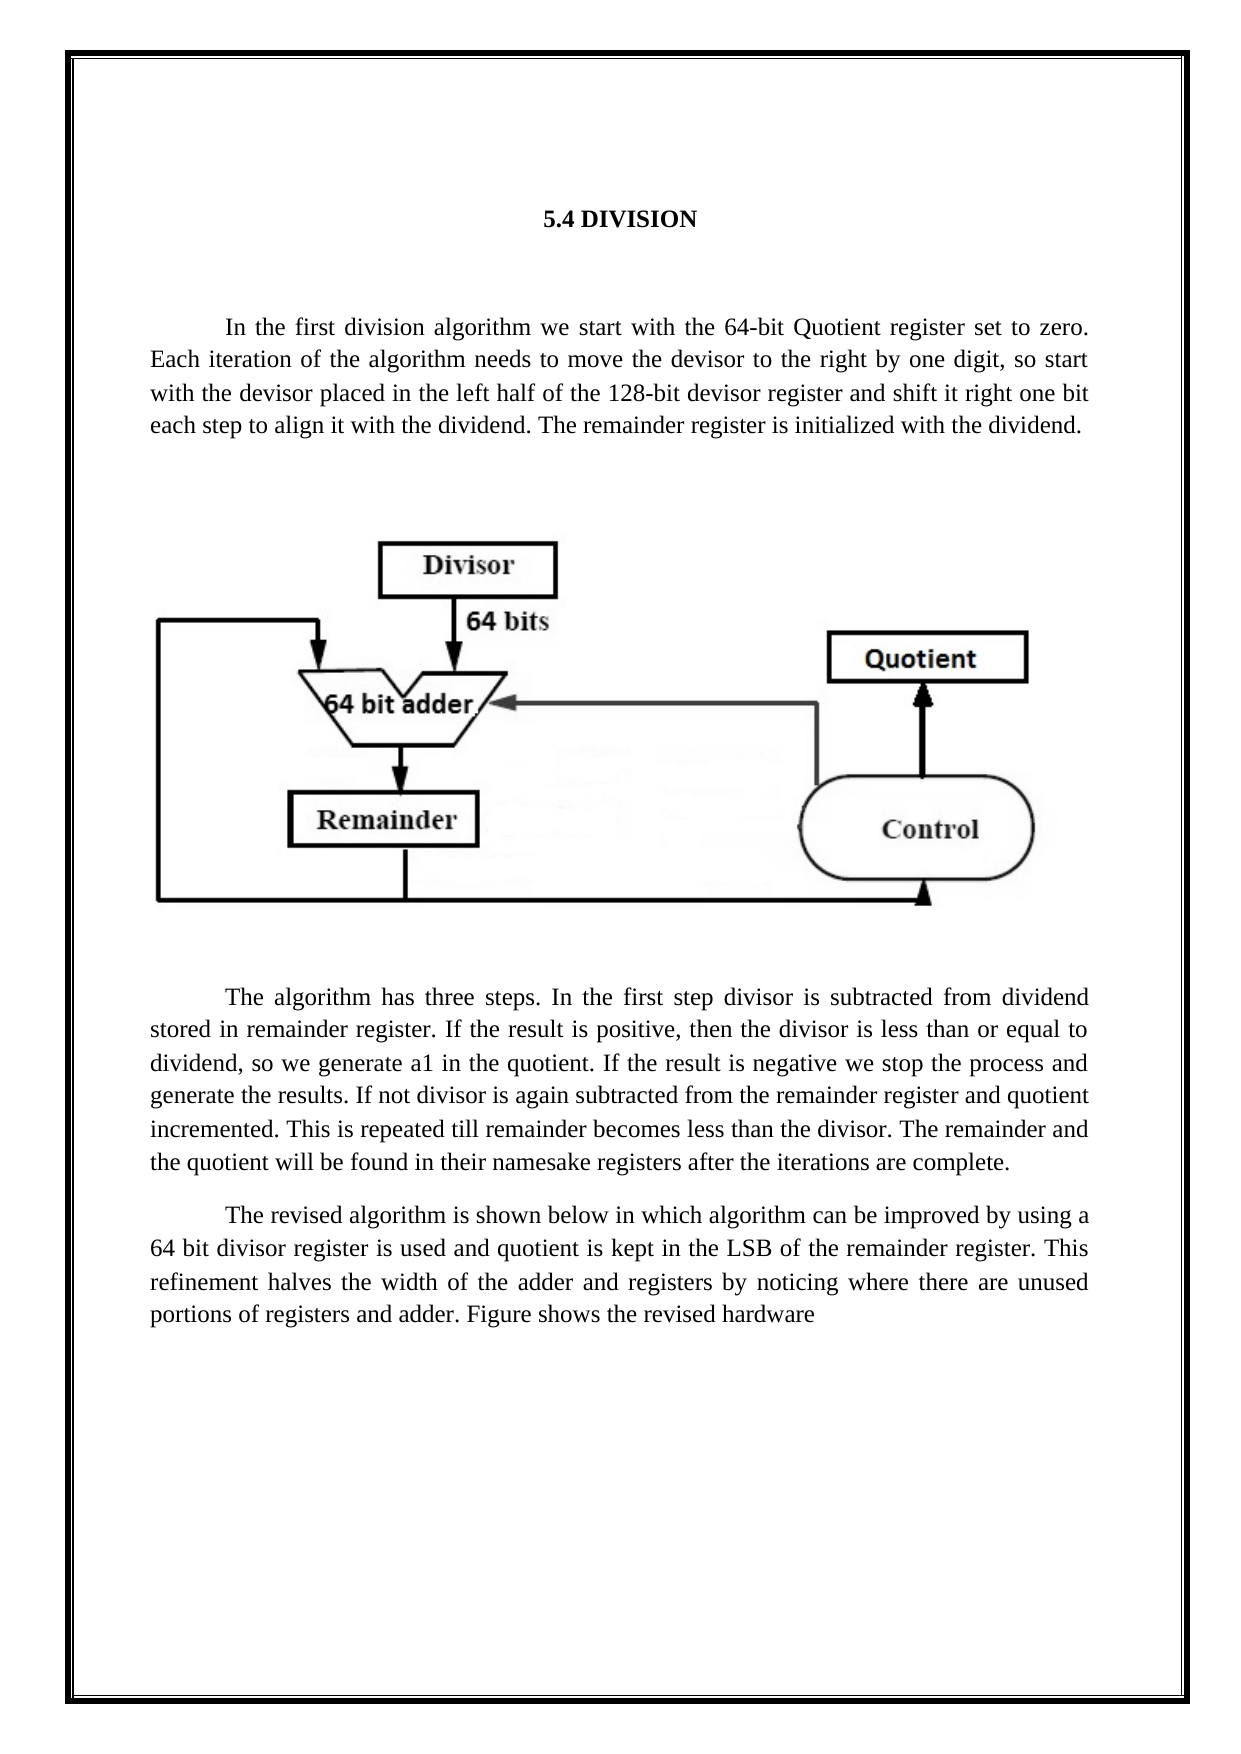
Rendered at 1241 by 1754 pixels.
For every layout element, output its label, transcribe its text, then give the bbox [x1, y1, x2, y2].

text The revised algorithm is shown below in which algorithm can be improved by using a 64 bit divisor register is used and quotient is kept in the LSB of the remainder register. This refinement halves the width of the adder and registers by noticing where there are unused portions of registers and adder. Figure shows the revised hardware [150, 1201, 1090, 1328]
text In the first division algorithm we start with the 64-bit Quotient register set to zero. Each iteration of the algorithm needs to move the devisor to the right by one digit, so start with the devisor placed in the left half of the 128-bit devisor register and shift it right one bit each step to align it with the dividend. The remainder register is initialized with the dividend. [150, 312, 1090, 439]
text 5.4 DIVISION [150, 204, 1090, 233]
picture [150, 518, 1068, 978]
